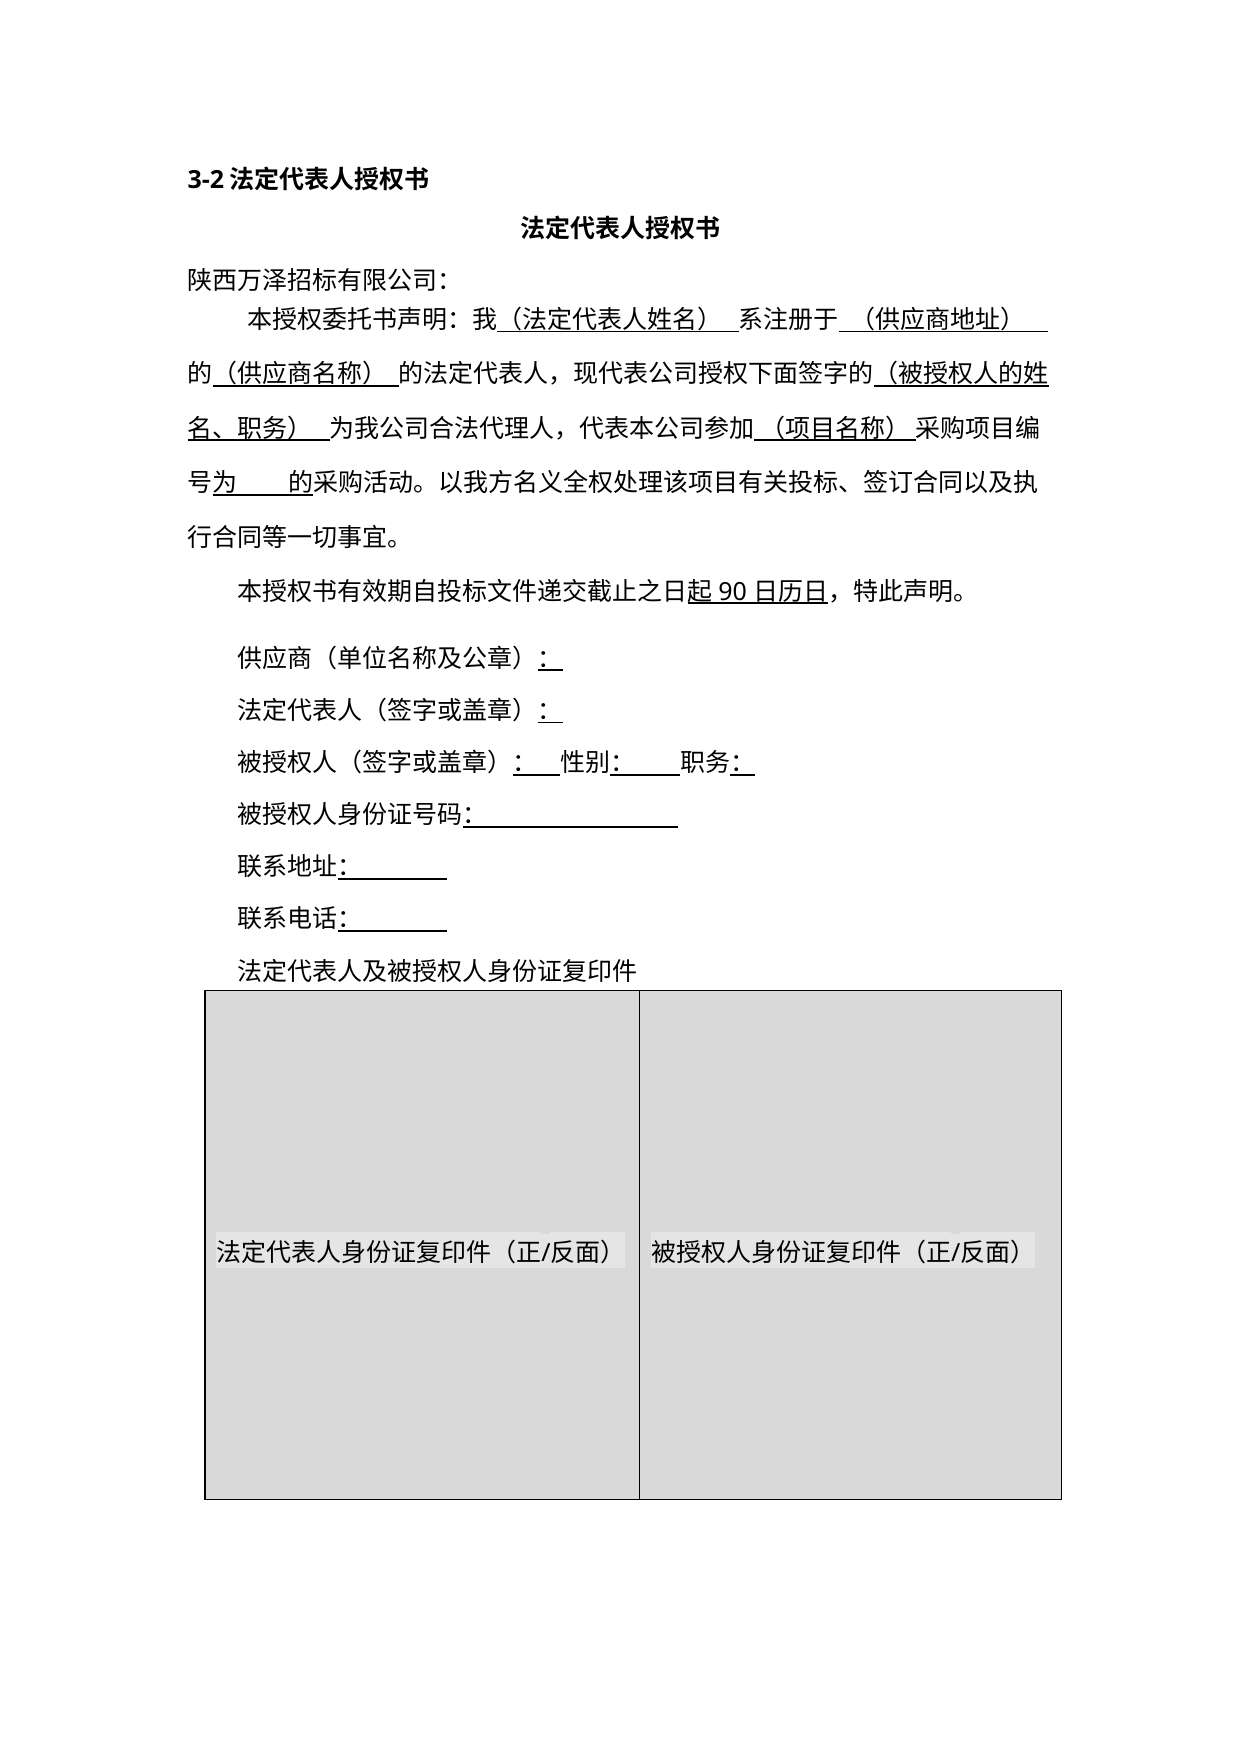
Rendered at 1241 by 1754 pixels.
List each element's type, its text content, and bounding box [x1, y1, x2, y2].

text 陕西万泽招标有限公司： [187, 247, 1053, 299]
text 法定代表人授权书 [187, 195, 1053, 247]
text 3-2法定代表人授权书 [187, 162, 1053, 195]
text 法定代表人及被授权人身份证复印件 [187, 938, 1053, 990]
table_header 被授权人身份证复印件（正/反面） [640, 991, 1061, 1499]
text 供应商（单位名称及公章）： [187, 626, 1053, 678]
text 本授权委托书声明：我（法定代表人姓名） 系注册于 （供应商地址） 的（供应商名称） 的法定代表人，现代表公司授权下面签字的（被授权人的姓名、职务） 为我公司合法代理人，代表本公司参加 （项目名称） 采购项目编号为 的采购活动。以我方名义全权处理该项目有关投标、签订合同以及执行合同等一切事宜。 [187, 299, 1053, 553]
text 联系地址： [187, 834, 1053, 886]
table_header 法定代表人身份证复印件（正/反面） [206, 991, 639, 1499]
text 被授权人（签字或盖章）： 性别： 职务： [187, 730, 1053, 782]
text 法定代表人（签字或盖章）： [187, 678, 1053, 730]
text 本授权书有效期自投标文件递交截止之日起 90 日历日，特此声明。 [187, 571, 1053, 608]
text 联系电话： [187, 886, 1053, 938]
text 被授权人身份证号码： [187, 782, 1053, 834]
